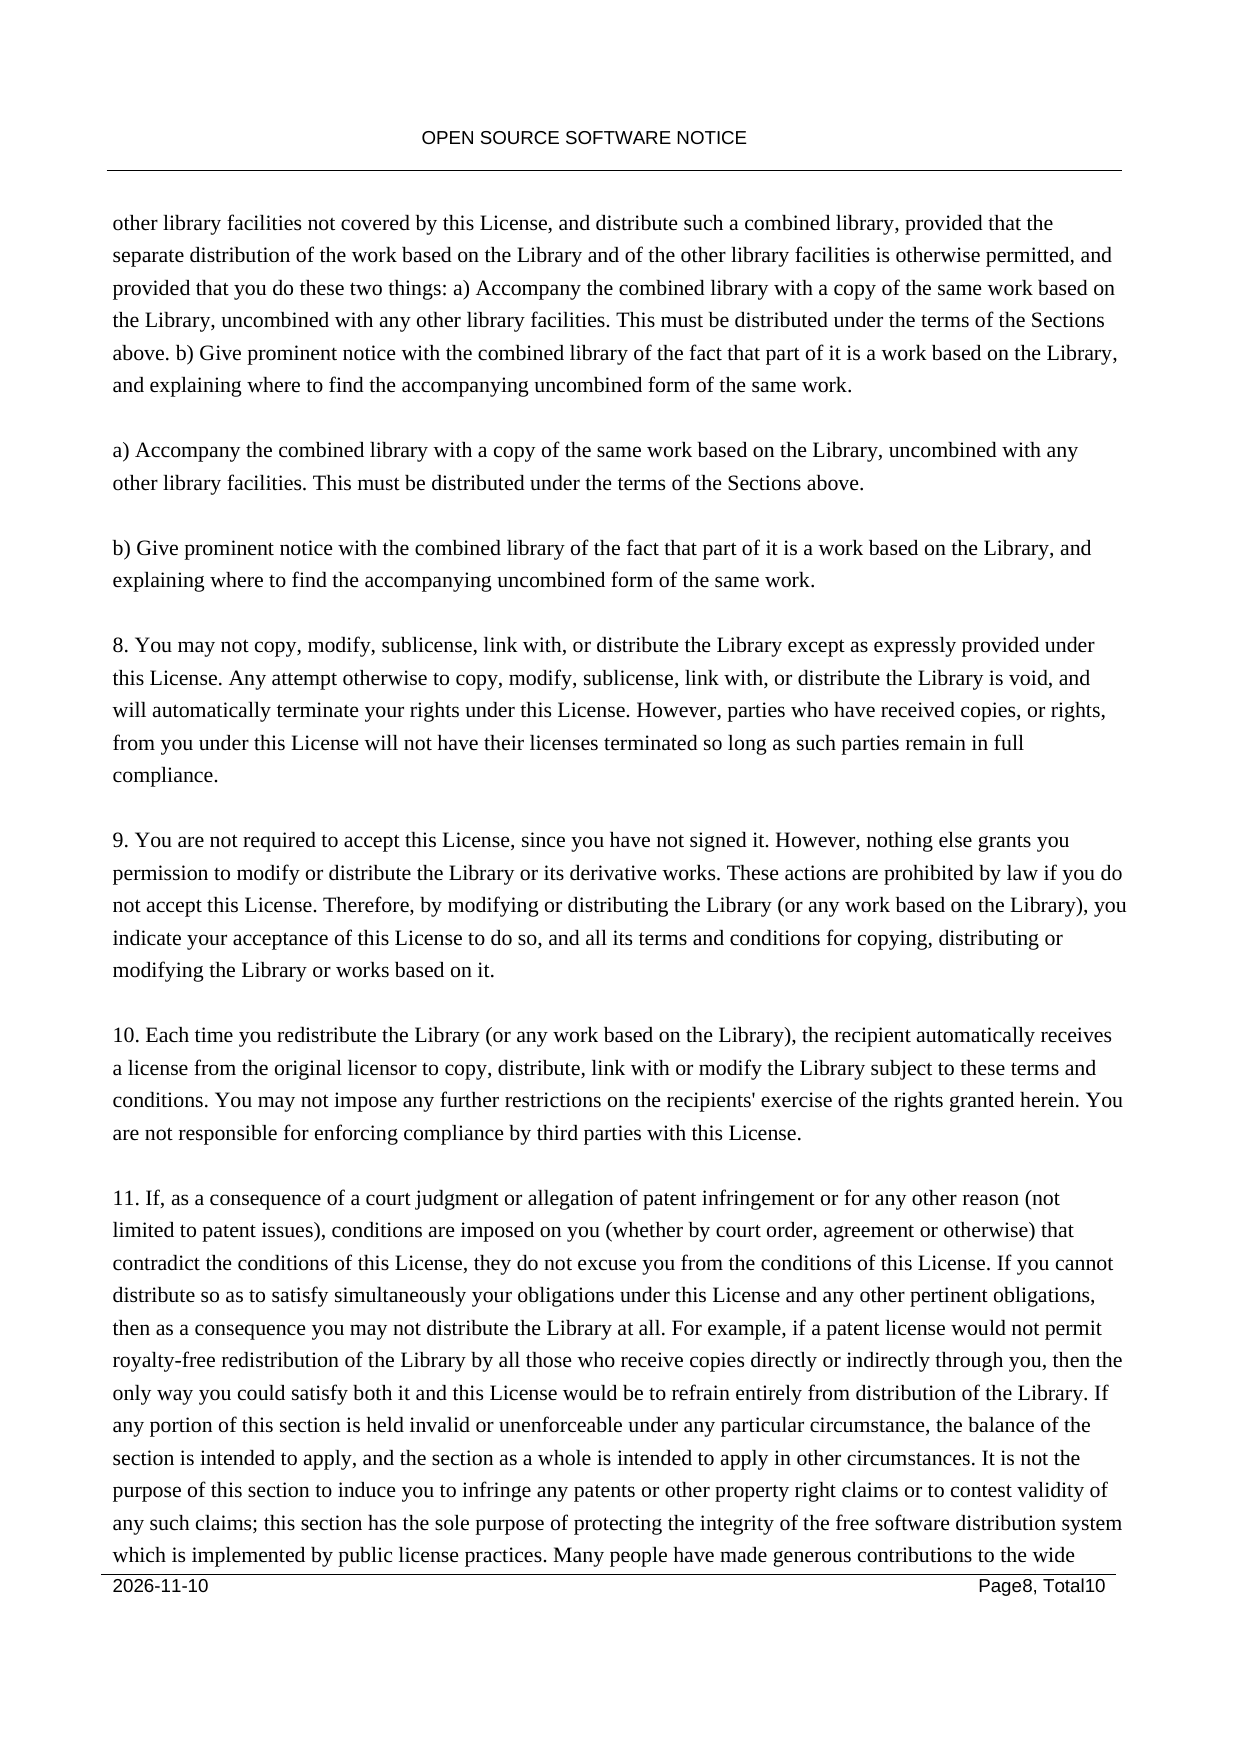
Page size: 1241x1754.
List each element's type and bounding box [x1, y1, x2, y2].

text [112, 206, 1128, 1571]
